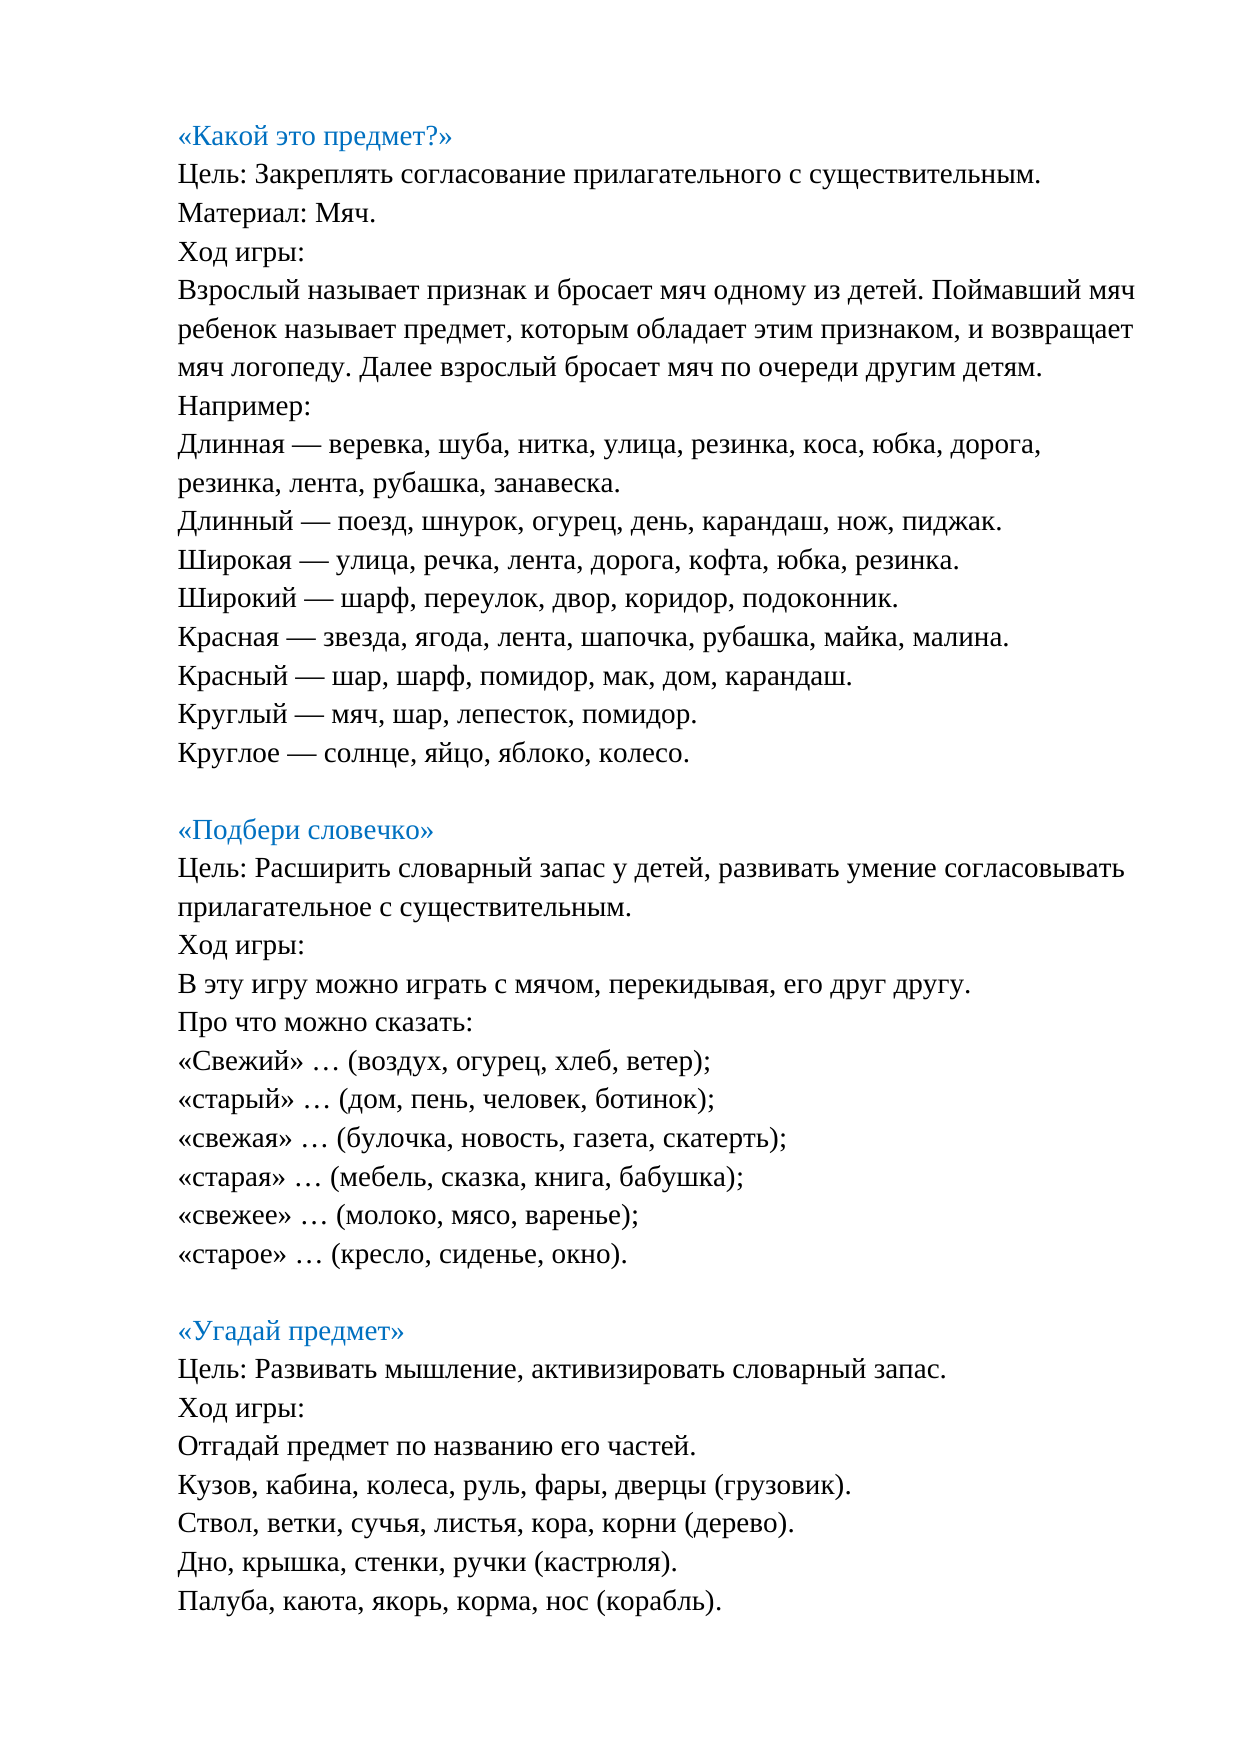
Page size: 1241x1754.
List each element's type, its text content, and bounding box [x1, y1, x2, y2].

text Материал: Мяч. [177, 195, 1152, 229]
text Цель: Развивать мышление, активизировать словарный запас. [177, 1351, 1152, 1385]
text В эту игру можно играть с мячом, перекидывая, его друг другу. [177, 966, 1152, 999]
text Ход игры: [177, 927, 1152, 961]
text Взрослый называет признак и бросает мяч одному из детей. Поймавший мяч ребенок называет предмет, которым обладает этим признаком, и возвращает мяч логопеду. Далее взрослый бросает мяч по очереди другим детям. Например: [177, 272, 1152, 421]
text «Подбери словечко» [177, 812, 1152, 845]
text Ствол, ветки, сучья, листья, кора, корни (дерево). [177, 1506, 1152, 1539]
text «Угадай предмет» [177, 1313, 1152, 1346]
text Длинная — веревка, шуба, нитка, улица, резинка, коса, юбка, дорога, резинка, лента, рубашка, занавеска. [177, 426, 1152, 498]
text «Свежий» … (воздух, огурец, хлеб, ветер); [177, 1043, 1152, 1077]
text Круглое — солнце, яйцо, яблоко, колесо. [177, 735, 1152, 768]
text Длинный — поезд, шнурок, огурец, день, карандаш, нож, пиджак. [177, 503, 1152, 537]
text Палуба, каюта, якорь, корма, нос (корабль). [177, 1583, 1152, 1616]
text «старое» … (кресло, сиденье, окно). [177, 1236, 1152, 1269]
text «старый» … (дом, пень, человек, ботинок); [177, 1082, 1152, 1115]
text «свежая» … (булочка, новость, газета, скатерть); [177, 1120, 1152, 1154]
text Отгадай предмет по названию его частей. [177, 1428, 1152, 1462]
text Про что можно сказать: [177, 1004, 1152, 1038]
text Широкая — улица, речка, лента, дорога, кофта, юбка, резинка. [177, 542, 1152, 576]
text Дно, крышка, стенки, ручки (кастрюля). [177, 1544, 1152, 1578]
text Кузов, кабина, колеса, руль, фары, дверцы (грузовик). [177, 1467, 1152, 1501]
text Цель: Расширить словарный запас у детей, развивать умение согласовывать прилагательное с существительным. [177, 850, 1152, 922]
text Круглый — мяч, шар, лепесток, помидор. [177, 696, 1152, 730]
text «старая» … (мебель, сказка, книга, бабушка); [177, 1159, 1152, 1192]
text Ход игры: [177, 1390, 1152, 1423]
text Ход игры: [177, 234, 1152, 267]
text Широкий — шарф, переулок, двор, коридор, подоконник. [177, 581, 1152, 614]
text Красная — звезда, ягода, лента, шапочка, рубашка, майка, малина. [177, 619, 1152, 653]
text «свежее» … (молоко, мясо, варенье); [177, 1197, 1152, 1231]
text Красный — шар, шарф, помидор, мак, дом, карандаш. [177, 658, 1152, 691]
text Цель: Закреплять согласование прилагательного с существительным. [177, 157, 1152, 190]
text «Какой это предмет?» [177, 118, 1152, 152]
